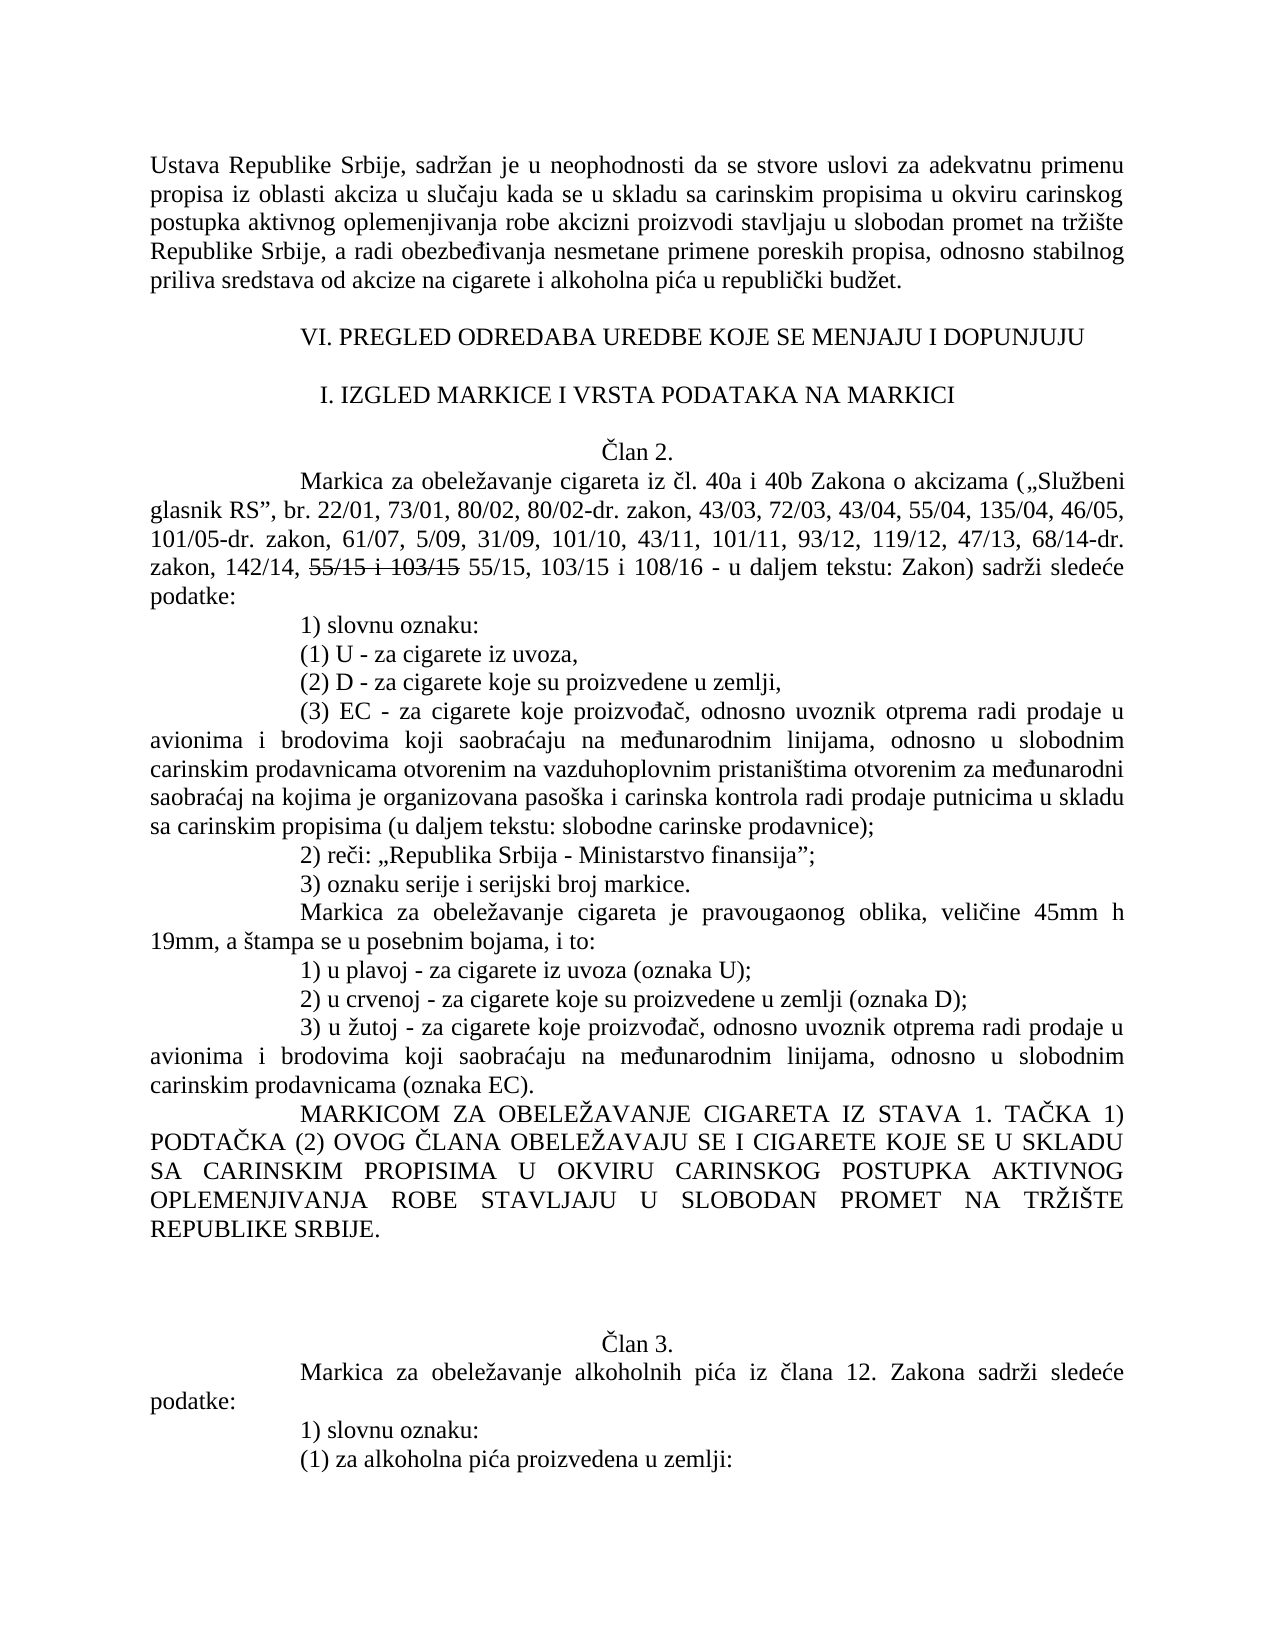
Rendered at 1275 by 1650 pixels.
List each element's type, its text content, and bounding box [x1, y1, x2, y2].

text (1) U - za cigarete iz uvoza, [150, 639, 1125, 667]
text Član 3. [150, 1329, 1125, 1357]
text VI. PREGLED ODREDABA UREDBE KOJE SE MENJAJU I DOPUNJUJU [225, 322, 1125, 351]
text (3) EC - za cigarete koje proizvođač, odnosno uvoznik otprema radi prodaje u avionima i brodovima koji saobraćaju na međunarodnim linijama, odnosno u slobodnim carinskim prodavnicama otvorenim na vazduhoplovnim pristaništima otvorenim za međunarodni saobraćaj na kojima je organizovana pasoška i carinska kontrola radi prodaje putnicima u skladu sa carinskim propisima (u daljem tekstu: slobodne carinske prodavnice); [150, 696, 1125, 840]
text (1) za alkoholna pića proizvedena u zemlji: [150, 1444, 1125, 1472]
text (2) D - za cigarete koje su proizvedene u zemlji, [150, 667, 1125, 696]
text IZGLED MARKICE I VRSTA PODATAKA NA MARKICI [150, 380, 1125, 409]
text Markica za obeležavanje alkoholnih pića iz člana 12. Zakona sadrži sledeće podatke: [150, 1357, 1125, 1415]
text 3) oznaku serije i serijski broj markice. [150, 869, 1125, 897]
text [150, 150, 1125, 294]
text Markica za obeležavanje cigareta je pravougaonog oblika, veličine 45mm h 19mm, a štampa se u posebnim bojama, i to: [150, 897, 1125, 955]
text 1) u plavoj - za cigarete iz uvoza (oznaka U); [150, 955, 1125, 984]
text MARKICOM ZA OBELEŽAVANJE CIGARETA IZ STAVA 1. TAČKA 1) PODTAČKA (2) OVOG ČLANA OBELEŽAVAJU SE I CIGARETE KOJE SE U SKLADU SA CARINSKIM PROPISIMA U OKVIRU CARINSKOG POSTUPKA AKTIVNOG OPLEMENJIVANJA ROBE STAVLJAJU U SLOBODAN PROMET NA TRŽIŠTE REPUBLIKE SRBIJE. [150, 1099, 1125, 1242]
text 1) slovnu oznaku: [150, 610, 1125, 639]
text 2) u crvenoj - za cigarete koje su proizvedene u zemlji (oznaka D); [150, 984, 1125, 1012]
text 3) u žutoj - za cigarete koje proizvođač, odnosno uvoznik otprema radi prodaje u avionima i brodovima koji saobraćaju na međunarodnim linijama, odnosno u slobodnim carinskim prodavnicama (oznaka EC). [150, 1012, 1125, 1099]
text Član 2. [150, 437, 1125, 466]
text Markica za obeležavanje cigareta iz čl. 40a i 40b Zakona o akcizama („Službeni glasnik RS”, br. 22/01, 73/01, 80/02, 80/02-dr. zakon, 43/03, 72/03, 43/04, 55/04, 135/04, 46/05, 101/05-dr. zakon, 61/07, 5/09, 31/09, 101/10, 43/11, 101/11, 93/12, 119/12, 47/13, 68/14-dr. zakon, 142/14, 55/15 i 103/15 55/15, 103/15 i 108/16 - u daljem tekstu: Zakon) sadrži sledeće podatke: [150, 466, 1125, 610]
text 1) slovnu oznaku: [150, 1415, 1125, 1444]
text 2) reči: „Republika Srbija - Ministarstvo finansija”; [150, 840, 1125, 869]
